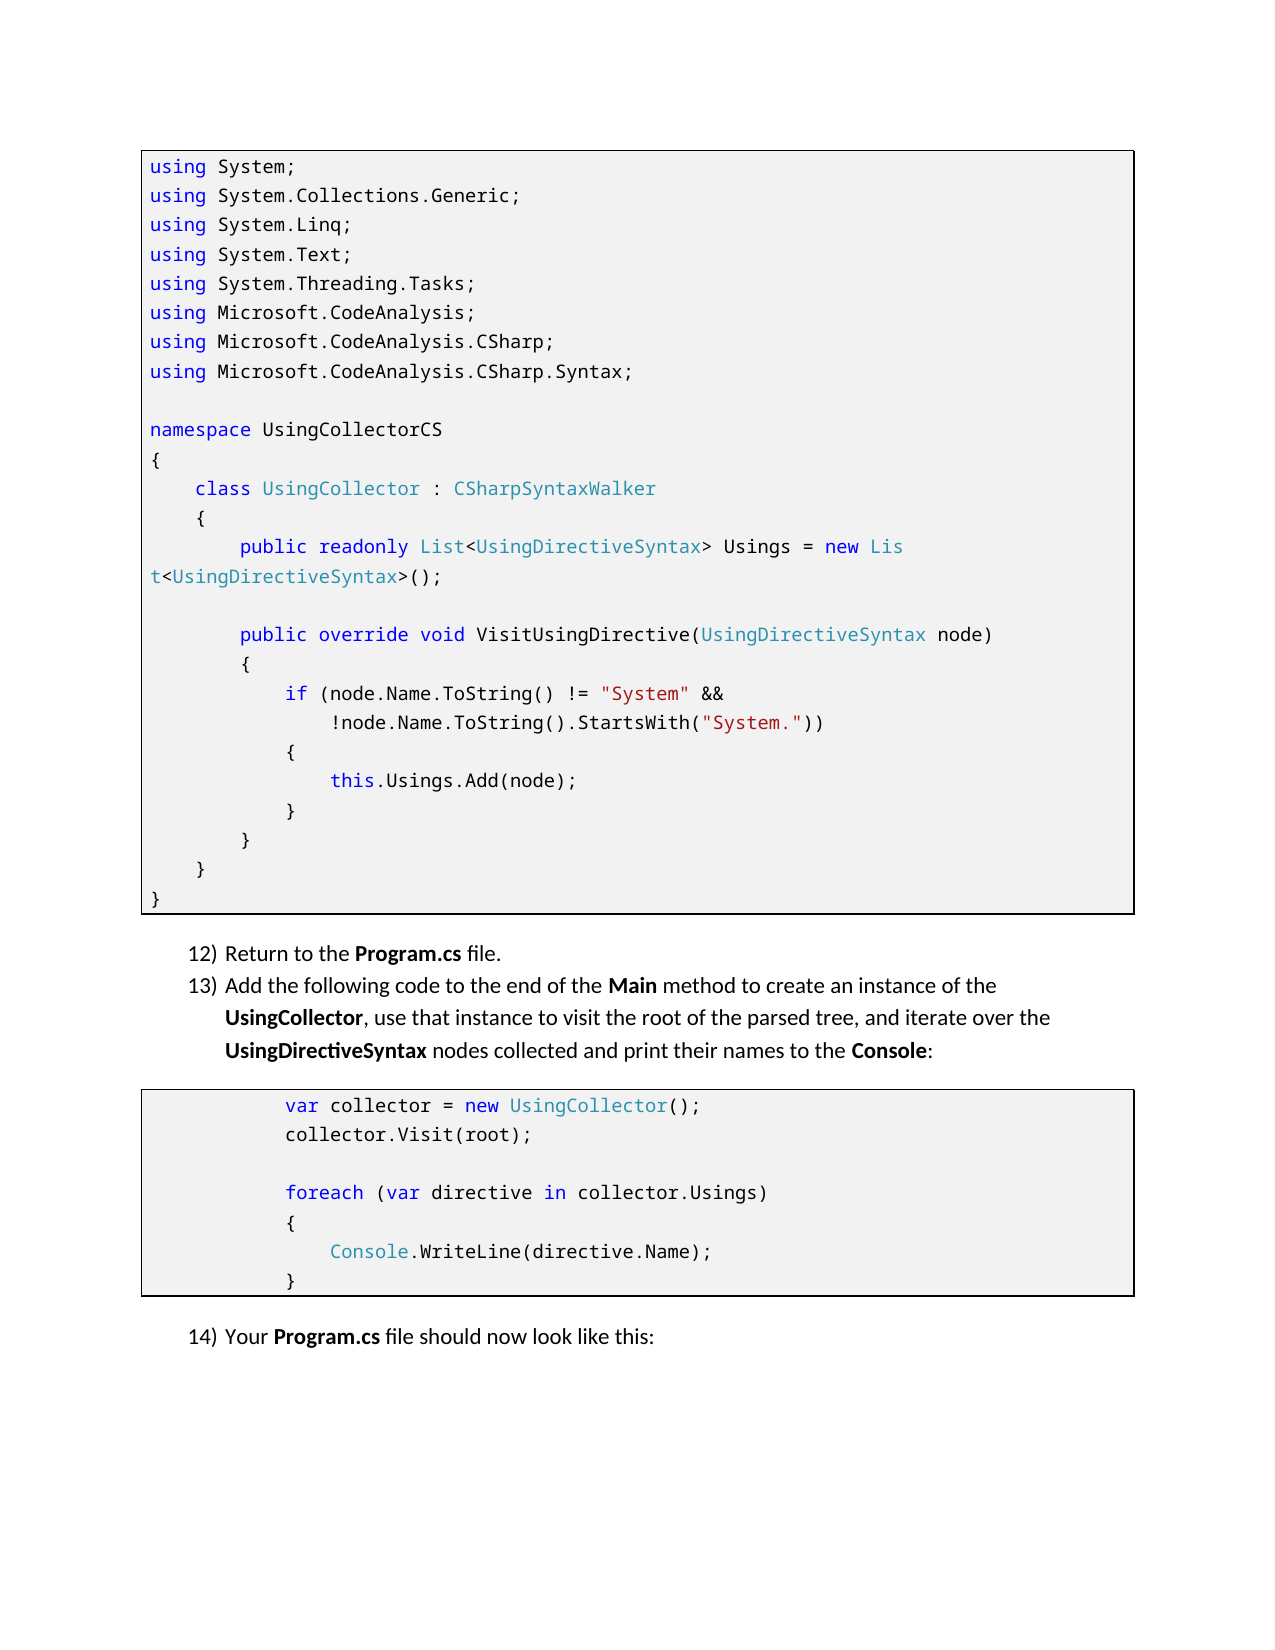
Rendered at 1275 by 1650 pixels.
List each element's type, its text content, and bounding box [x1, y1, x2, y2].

list Your Program.cs file should now look like this: [187, 1322, 1125, 1350]
text var collector = new UsingCollector(); collector.Visit(root); foreach (var directive in collector.Usings) { Console.WriteLine(directive.Name); } [142, 1090, 1133, 1295]
list Return to the Program.cs file. [187, 939, 1125, 967]
list Add the following code to the end of the Main method to create an instance of the UsingCollector, use that instance to visit the root of the parsed tree, and iterate over the UsingDirectiveSyntax nodes collected and print their names to the Console: [187, 971, 1125, 1064]
text using System; using System.Collections.Generic; using System.Linq; using System.Text; using System.Threading.Tasks; using Microsoft.CodeAnalysis; using Microsoft.CodeAnalysis.CSharp; using Microsoft.CodeAnalysis.CSharp.Syntax; namespace UsingCollectorCS { class UsingCollector : CSharpSyntaxWalker { public readonly List<UsingDirectiveSyntax> Usings = new List<UsingDirectiveSyntax>(); public override void VisitUsingDirective(UsingDirectiveSyntax node) { if (node.Name.ToString() != "System" && !node.Name.ToString().StartsWith("System.")) { this.Usings.Add(node); } } } } [142, 151, 1133, 913]
